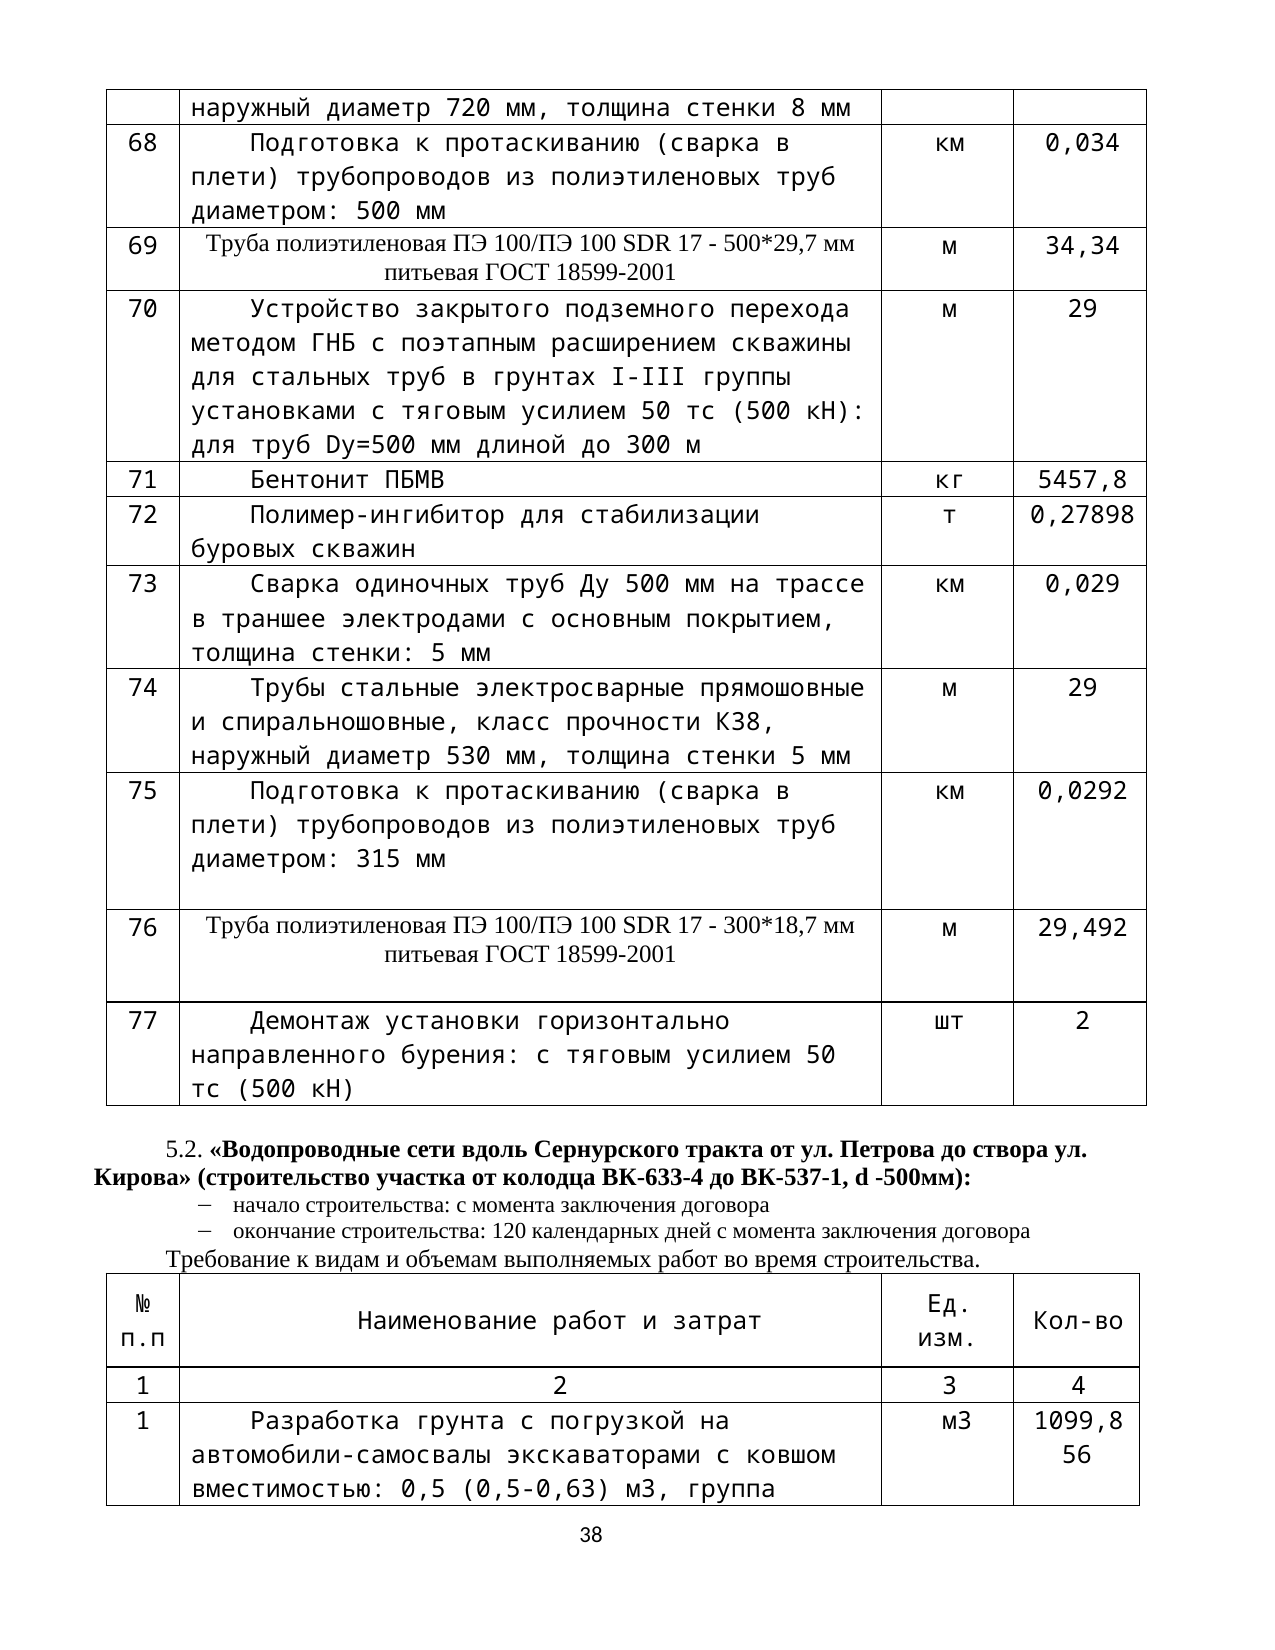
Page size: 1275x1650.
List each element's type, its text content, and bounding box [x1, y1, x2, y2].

table_cell км [882, 566, 1013, 668]
table_cell 0,27898 [1014, 497, 1146, 565]
table_cell Сварка одиночных труб Ду 500 мм на трассе в траншее электродами с основным покрытием, толщина стенки: 5 мм [180, 566, 881, 668]
table_cell 0,034 [1014, 125, 1146, 227]
table_cell 70 [107, 291, 179, 461]
table_cell м [882, 669, 1013, 772]
table_cell Демонтаж установки горизонтально направленного бурения: с тяговым усилием 50 тс (500 кН) [180, 1003, 881, 1105]
list окончание строительства: 120 календарных дней с момента заключения договора [195, 1218, 1088, 1244]
table_cell Подготовка к протаскиванию (сварка в плети) трубопроводов из полиэтиленовых труб диаметром: 500 мм [180, 125, 881, 227]
table_cell м [882, 291, 1013, 461]
table_cell 67 [107, 90, 179, 124]
text 5.2. «Водопроводные сети вдоль Сернурского тракта от ул. Петрова до створа ул. Кирова» (строительство участка от колодца ВК-633-4 до ВК-537-1, d -500мм): [94, 1134, 1088, 1191]
table_cell Трубы стальные электросварные прямошовные и спиральношовные, класс прочности К38, наружный диаметр 720 мм, толщина стенки 8 мм [180, 90, 881, 124]
table_cell Устройство закрытого подземного перехода методом ГНБ с поэтапным расширением скважины для стальных труб в грунтах I-III группы установками с тяговым усилием 50 тс (500 кН): для труб Dу=500 мм длиной до 300 м [180, 291, 881, 461]
table_cell м [882, 228, 1013, 289]
table_cell Подготовка к протаскиванию (сварка в плети) трубопроводов из полиэтиленовых труб диаметром: 315 мм [180, 773, 881, 909]
table_cell м [882, 90, 1013, 124]
table_cell км [882, 125, 1013, 227]
table_cell м3 [882, 1403, 1013, 1505]
table_cell км [882, 773, 1013, 909]
table_header Наименование работ и затрат [180, 1274, 881, 1366]
table_cell 5457,8 [1014, 462, 1146, 496]
table_cell 0,029 [1014, 566, 1146, 668]
table_header Ед. изм. [882, 1274, 1013, 1366]
table_cell 1099,856 [1014, 1403, 1139, 1505]
table_cell 1 [107, 1368, 179, 1402]
table_cell Трубы стальные электросварные прямошовные и спиральношовные, класс прочности К38, наружный диаметр 530 мм, толщина стенки 5 мм [180, 669, 881, 772]
table_cell шт [882, 1003, 1013, 1105]
table_cell 71 [107, 462, 179, 496]
table_cell 34,34 [1014, 228, 1146, 289]
table_cell Полимер-ингибитор для стабилизации буровых скважин [180, 497, 881, 565]
table_cell Бентонит ПБМВ [180, 462, 881, 496]
table_header № п.п [107, 1274, 179, 1366]
table_header Кол-во [1014, 1274, 1139, 1366]
table_cell 0,0292 [1014, 773, 1146, 909]
table_cell 68 [107, 125, 179, 227]
table_cell 1 [107, 1403, 179, 1505]
table_cell Разработка грунта с погрузкой на автомобили-самосвалы экскаваторами с ковшом вместимостью: 0,5 (0,5-0,63) м3, группа грунтов 3 [180, 1403, 881, 1505]
table_cell 3 [882, 1368, 1013, 1402]
table_cell м [882, 910, 1013, 1001]
table_cell т [882, 497, 1013, 565]
table_cell 73 [107, 566, 179, 668]
table_cell 34 [1014, 90, 1146, 124]
table_cell 72 [107, 497, 179, 565]
table_cell 2 [1014, 1003, 1146, 1105]
text Требование к видам и объемам выполняемых работ во время строительства. [94, 1244, 1088, 1273]
table_cell 77 [107, 1003, 179, 1105]
list начало строительства: с момента заключения договора [195, 1191, 1088, 1218]
table_cell Труба полиэтиленовая ПЭ 100/ПЭ 100 SDR 17 - 300*18,7 мм питьевая ГОСТ 18599-2001 [180, 910, 881, 1001]
table_cell 29,492 [1014, 910, 1146, 1001]
table_cell 4 [1014, 1368, 1139, 1402]
table_cell 76 [107, 910, 179, 1001]
table_cell 29 [1014, 291, 1146, 461]
table_cell 69 [107, 228, 179, 289]
table_cell 2 [180, 1368, 881, 1402]
table_cell 74 [107, 669, 179, 772]
table_cell 29 [1014, 669, 1146, 772]
table_cell Труба полиэтиленовая ПЭ 100/ПЭ 100 SDR 17 - 500*29,7 мм питьевая ГОСТ 18599-2001 [180, 228, 881, 289]
table_cell 75 [107, 773, 179, 909]
table_cell кг [882, 462, 1013, 496]
